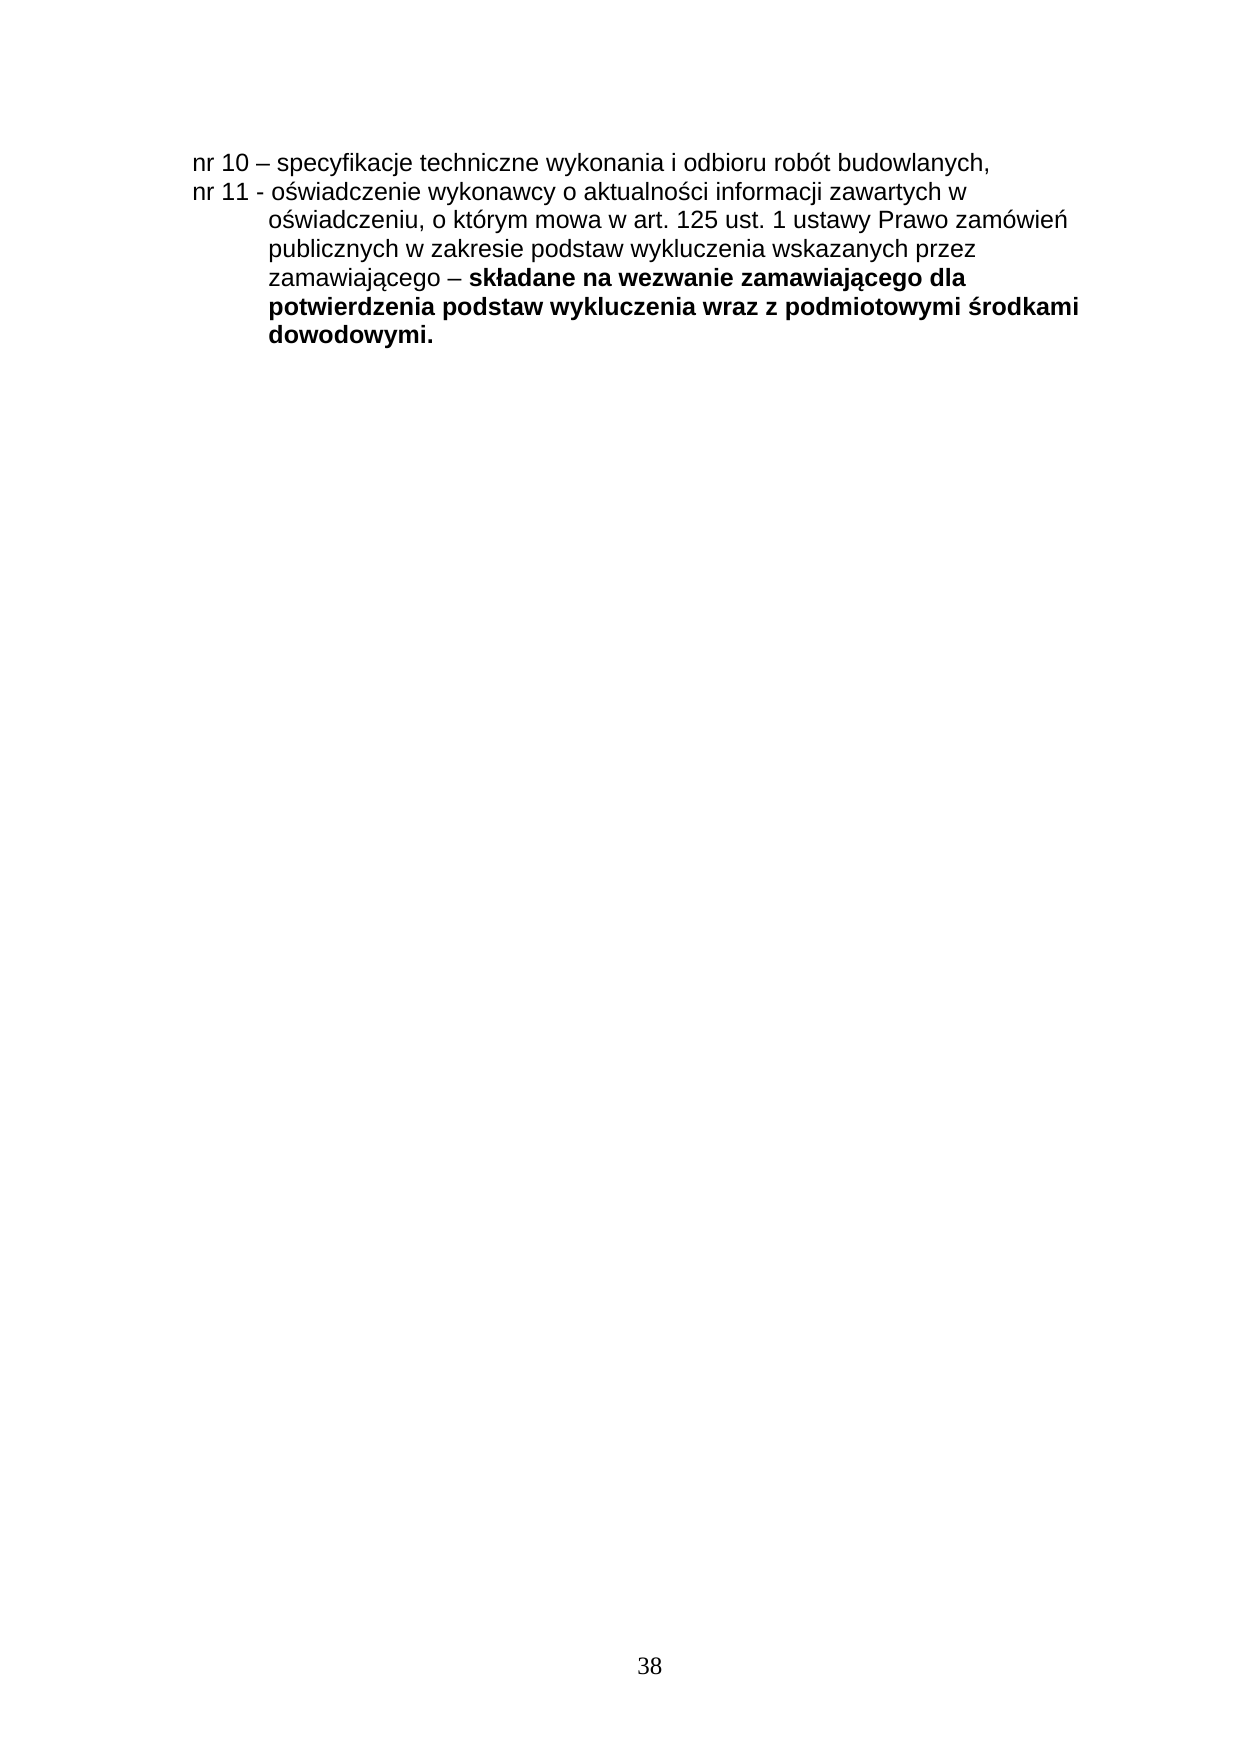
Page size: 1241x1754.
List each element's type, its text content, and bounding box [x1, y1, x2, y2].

text publicznych w zakresie podstaw wykluczenia wskazanych przez [192, 234, 1122, 263]
text nr 11 - oświadczenie wykonawcy o aktualności informacji zawartych w [192, 176, 1122, 205]
text nr 10 – specyfikacje techniczne wykonania i odbioru robót budowlanych, [192, 148, 1122, 176]
text dowodowymi. [192, 320, 1122, 349]
text potwierdzenia podstaw wykluczenia wraz z podmiotowymi środkami [192, 291, 1122, 320]
text zamawiającego – składane na wezwanie zamawiającego dla [192, 263, 1122, 291]
text oświadczeniu, o którym mowa w art. 125 ust. 1 ustawy Prawo zamówień [192, 205, 1122, 234]
